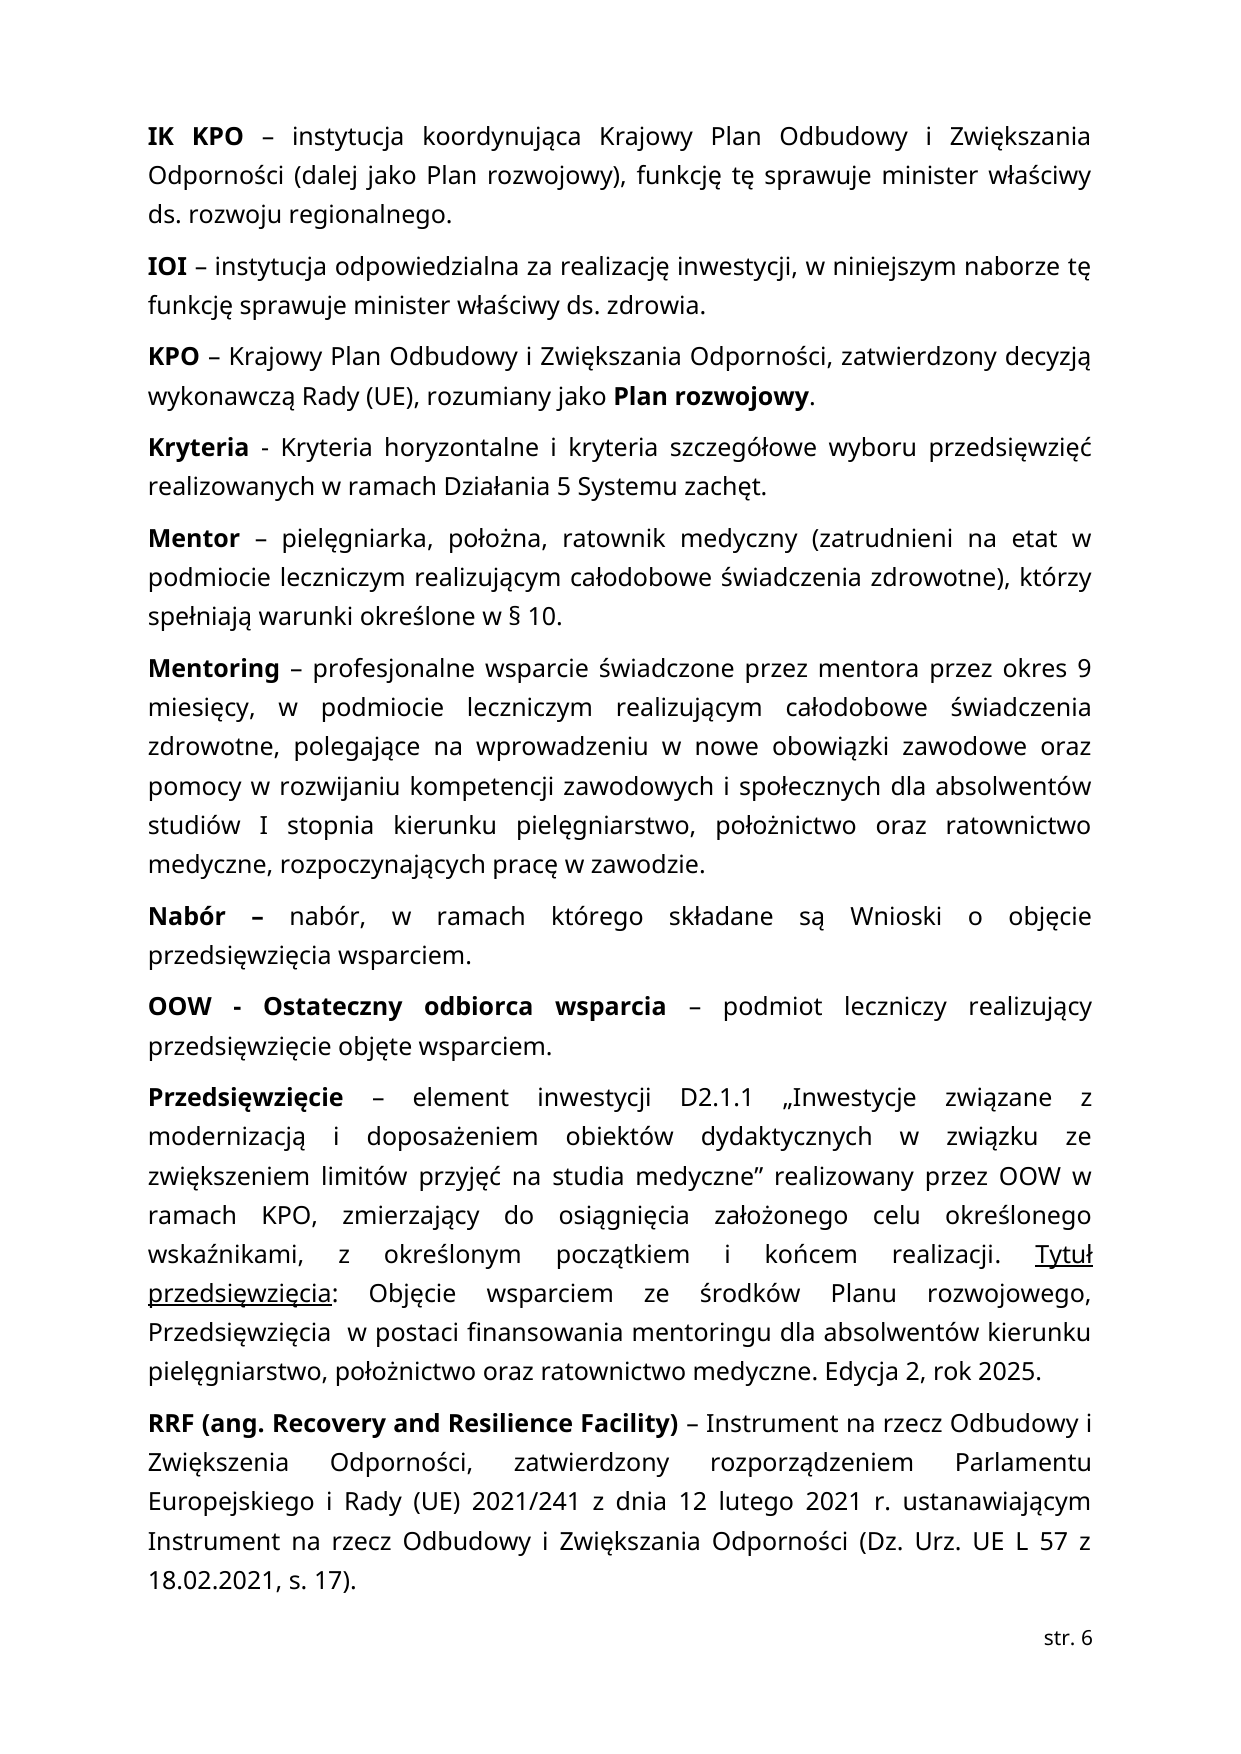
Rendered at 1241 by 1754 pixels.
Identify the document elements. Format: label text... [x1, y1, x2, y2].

text Nabór – nabór, w ramach którego składane są Wnioski o objęcie przedsięwzięcia wsparciem. [148, 898, 1093, 971]
text Przedsięwzięcie – element inwestycji D2.1.1 „Inwestycje związane z modernizacją i doposażeniem obiektów dydaktycznych w związku ze zwiększeniem limitów przyjęć na studia medyczne” realizowany przez OOW w ramach KPO, zmierzający do osiągnięcia założonego celu określonego wskaźnikami, z określonym początkiem i końcem realizacji. Tytuł przedsięwzięcia: Objęcie wsparciem ze środków Planu rozwojowego, Przedsięwzięcia w postaci finansowania mentoringu dla absolwentów kierunku pielęgniarstwo, położnictwo oraz ratownictwo medyczne. Edycja 2, rok 2025. [148, 1080, 1093, 1388]
text Kryteria - Kryteria horyzontalne i kryteria szczegółowe wyboru przedsięwzięć realizowanych w ramach Działania 5 Systemu zachęt. [148, 430, 1093, 503]
text OOW - Ostateczny odbiorca wsparcia – podmiot leczniczy realizujący przedsięwzięcie objęte wsparciem. [148, 989, 1093, 1062]
text IK KPO – instytucja koordynująca Krajowy Plan Odbudowy i Zwiększania Odporności (dalej jako Plan rozwojowy), funkcję tę sprawuje minister właściwy ds. rozwoju regionalnego. [148, 118, 1093, 231]
text Mentoring – profesjonalne wsparcie świadczone przez mentora przez okres 9 miesięcy, w podmiocie leczniczym realizującym całodobowe świadczenia zdrowotne, polegające na wprowadzeniu w nowe obowiązki zawodowe oraz pomocy w rozwijaniu kompetencji zawodowych i społecznych dla absolwentów studiów I stopnia kierunku pielęgniarstwo, położnictwo oraz ratownictwo medyczne, rozpoczynających pracę w zawodzie. [148, 651, 1093, 881]
text KPO – Krajowy Plan Odbudowy i Zwiększania Odporności, zatwierdzony decyzją wykonawczą Rady (UE), rozumiany jako Plan rozwojowy. [148, 339, 1093, 412]
text IOI – instytucja odpowiedzialna za realizację inwestycji, w niniejszym naborze tę funkcję sprawuje minister właściwy ds. zdrowia. [148, 248, 1093, 321]
text RRF (ang. Recovery and Resilience Facility) – Instrument na rzecz Odbudowy i Zwiększenia Odporności, zatwierdzony rozporządzeniem Parlamentu Europejskiego i Rady (UE) 2021/241 z dnia 12 lutego 2021 r. ustanawiającym Instrument na rzecz Odbudowy i Zwiększania Odporności (Dz. Urz. UE L 57 z 18.02.2021, s. 17). [148, 1406, 1093, 1596]
text Mentor – pielęgniarka, położna, ratownik medyczny (zatrudnieni na etat w podmiocie leczniczym realizującym całodobowe świadczenia zdrowotne), którzy spełniają warunki określone w § 10. [148, 521, 1093, 633]
